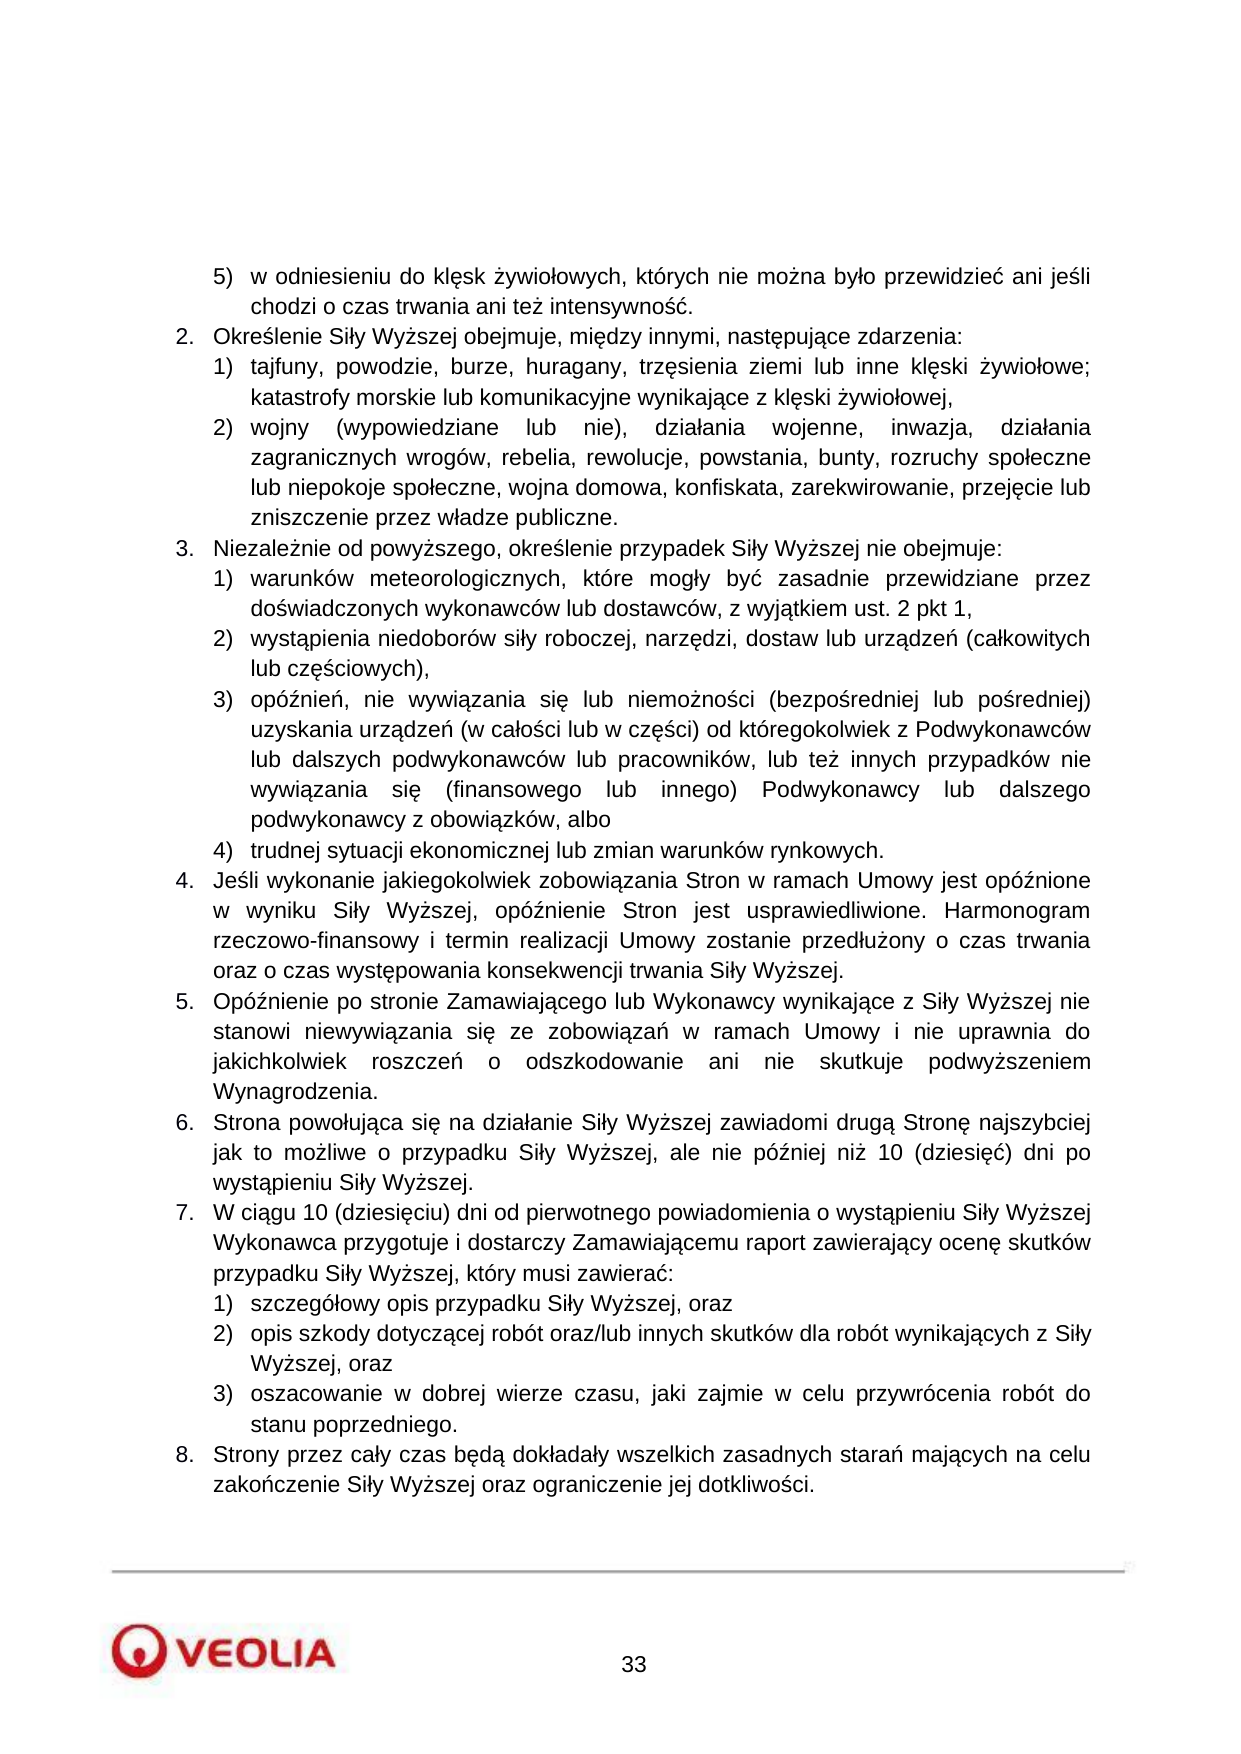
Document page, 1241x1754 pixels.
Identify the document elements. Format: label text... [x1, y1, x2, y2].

list Strony przez cały czas będą dokładały wszelkich zasadnych starań mających na celu zakończenie Siły Wyższej oraz ograniczenie jej dotkliwości. [175, 1441, 1092, 1497]
list w odniesieniu do klęsk żywiołowych, których nie można było przewidzieć ani jeśli chodzi o czas trwania ani też intensywność. [213, 263, 1092, 319]
list Opóźnienie po stronie Zamawiającego lub Wykonawcy wynikające z Siły Wyższej nie stanowi niewywiązania się ze zobowiązań w ramach Umowy i nie uprawnia do jakichkolwiek roszczeń o odszkodowanie ani nie skutkuje podwyższeniem Wynagrodzenia. [175, 988, 1092, 1104]
list oszacowanie w dobrej wierze czasu, jaki zajmie w celu przywrócenia robót do stanu poprzedniego. [213, 1380, 1092, 1437]
list szczegółowy opis przypadku Siły Wyższej, oraz [213, 1290, 1092, 1316]
list trudnej sytuacji ekonomicznej lub zmian warunków rynkowych. [213, 837, 1092, 863]
list Strona powołująca się na działanie Siły Wyższej zawiadomi drugą Stronę najszybciej jak to możliwe o przypadku Siły Wyższej, ale nie później niż 10 (dziesięć) dni po wystąpieniu Siły Wyższej. [175, 1108, 1092, 1195]
list opóźnień, nie wywiązania się lub niemożności (bezpośredniej lub pośredniej) uzyskania urządzeń (w całości lub w części) od któregokolwiek z Podwykonawców lub dalszych podwykonawców lub pracowników, lub też innych przypadków nie wywiązania się (finansowego lub innego) Podwykonawcy lub dalszego podwykonawcy z obowiązków, albo [213, 686, 1092, 833]
list W ciągu 10 (dziesięciu) dni od pierwotnego powiadomienia o wystąpieniu Siły Wyższej Wykonawca przygotuje i dostarczy Zamawiającemu raport zawierający ocenę skutków przypadku Siły Wyższej, który musi zawierać: [175, 1199, 1092, 1286]
list warunków meteorologicznych, które mogły być zasadnie przewidziane przez doświadczonych wykonawców lub dostawców, z wyjątkiem ust. 2 pkt 1, [213, 565, 1092, 621]
list Jeśli wykonanie jakiegokolwiek zobowiązania Stron w ramach Umowy jest opóźnione w wyniku Siły Wyższej, opóźnienie Stron jest usprawiedliwione. Harmonogram rzeczowo-finansowy i termin realizacji Umowy zostanie przedłużony o czas trwania oraz o czas występowania konsekwencji trwania Siły Wyższej. [175, 867, 1092, 984]
list tajfuny, powodzie, burze, huragany, trzęsienia ziemi lub inne klęski żywiołowe; katastrofy morskie lub komunikacyjne wynikające z klęski żywiołowej, [213, 353, 1092, 410]
list Niezależnie od powyższego, określenie przypadek Siły Wyższej nie obejmuje: [175, 534, 1092, 561]
list wojny (wypowiedziane lub nie), działania wojenne, inwazja, działania zagranicznych wrogów, rebelia, rewolucje, powstania, bunty, rozruchy społeczne lub niepokoje społeczne, wojna domowa, konfiskata, zarekwirowanie, przejęcie lub zniszczenie przez władze publiczne. [213, 414, 1092, 531]
list Określenie Siły Wyższej obejmuje, między innymi, następujące zdarzenia: [175, 323, 1092, 349]
picture [0, 1499, 1238, 1754]
list wystąpienia niedoborów siły roboczej, narzędzi, dostaw lub urządzeń (całkowitych lub częściowych), [213, 625, 1092, 682]
list opis szkody dotyczącej robót oraz/lub innych skutków dla robót wynikających z Siły Wyższej, oraz [213, 1320, 1092, 1376]
